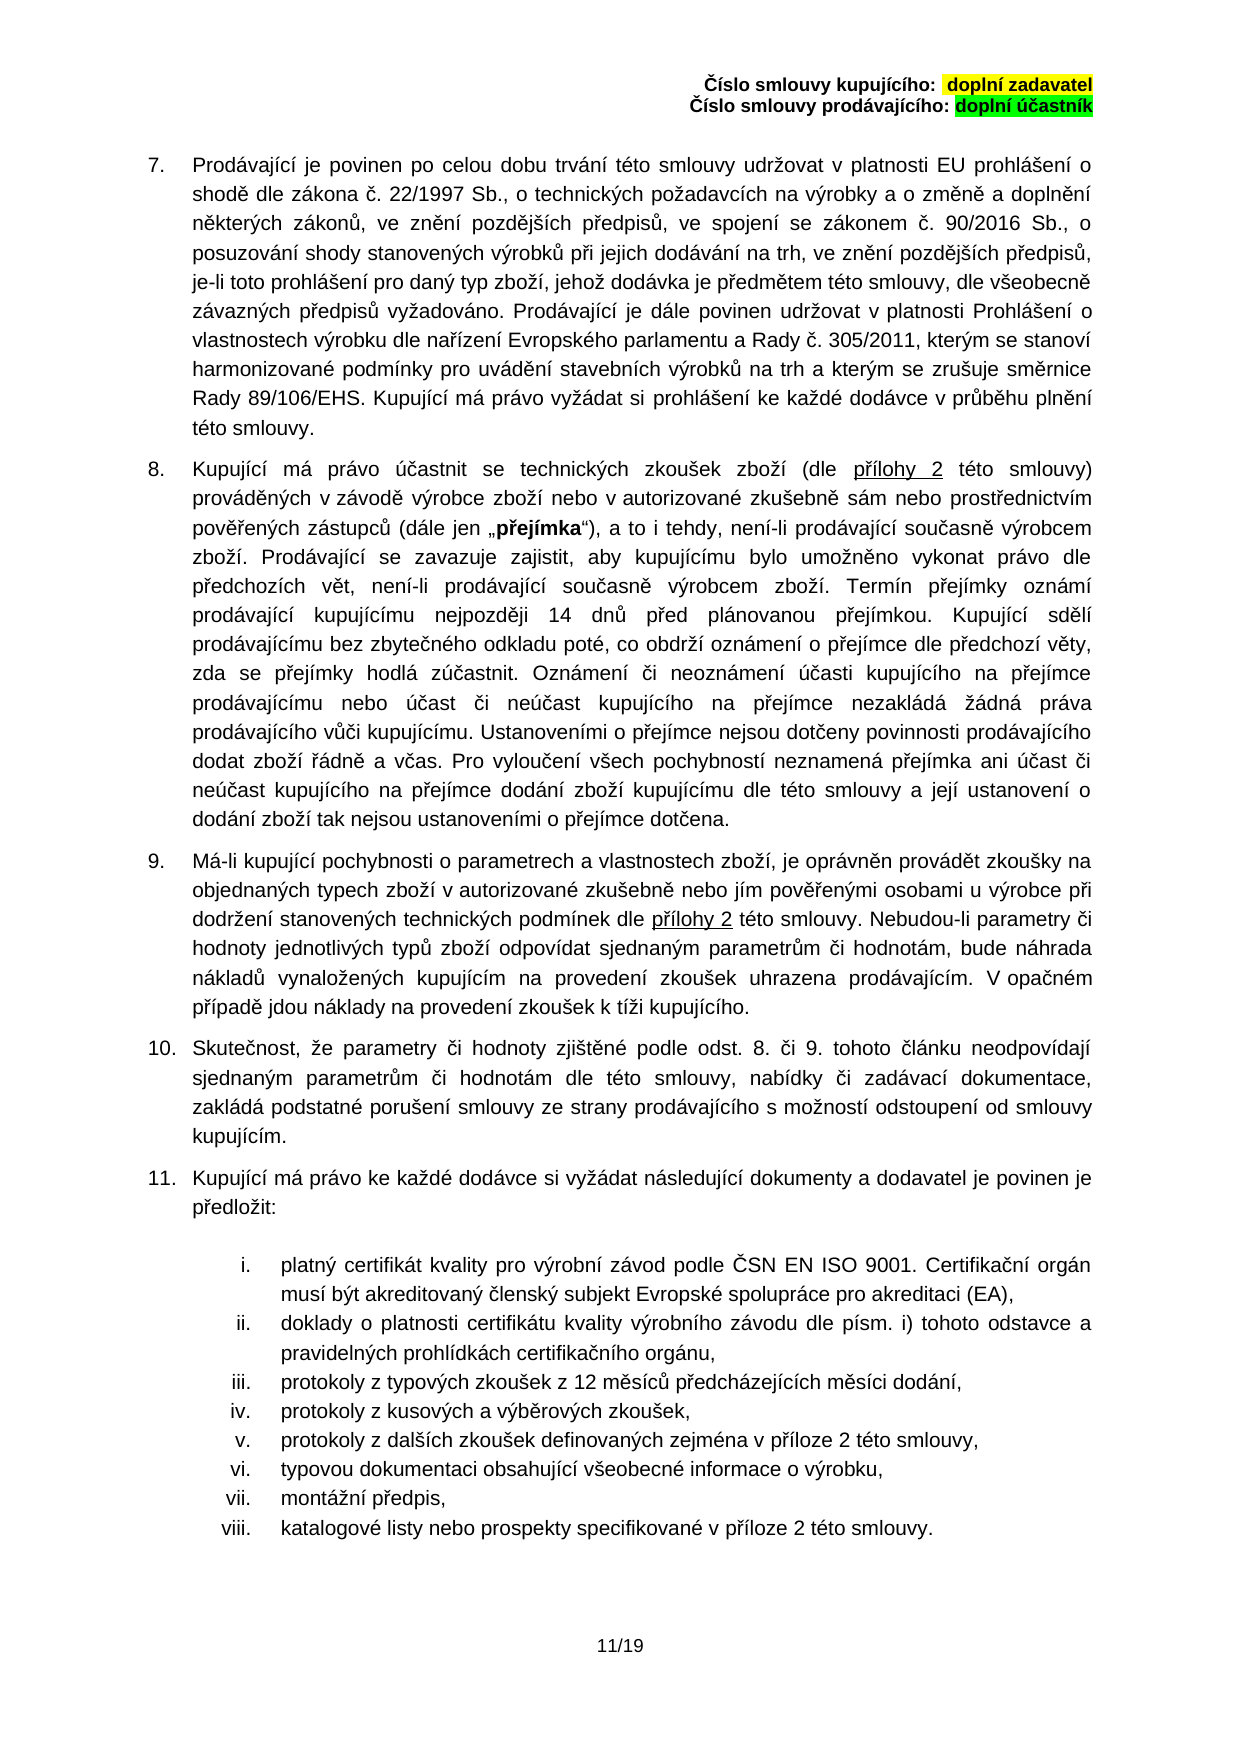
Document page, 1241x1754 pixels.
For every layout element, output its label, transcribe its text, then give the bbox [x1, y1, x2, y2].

list Prodávající je povinen po celou dobu trvání této smlouvy udržovat v platnosti EU prohlášení o shodě dle zákona č. 22/1997 Sb., o technických požadavcích na výrobky a o změně a doplnění některých zákonů, ve znění pozdějších předpisů, ve spojení se zákonem č. 90/2016 Sb., o posuzování shody stanovených výrobků při jejich dodávání na trh, ve znění pozdějších předpisů, je-li toto prohlášení pro daný typ zboží, jehož dodávka je předmětem této smlouvy, dle všeobecně závazných předpisů vyžadováno. Prodávající je dále povinen udržovat v platnosti Prohlášení o vlastnostech výrobku dle nařízení Evropského parlamentu a Rady č. 305/2011, kterým se stanoví harmonizované podmínky pro uvádění stavebních výrobků na trh a kterým se zrušuje směrnice Rady 89/106/EHS. Kupující má právo vyžádat si prohlášení ke každé dodávce v průběhu plnění této smlouvy. [148, 148, 1093, 439]
list doklady o platnosti certifikátu kvality výrobního závodu dle písm. i) tohoto odstavce a pravidelných prohlídkách certifikačního orgánu, [251, 1306, 1093, 1364]
list Má-li kupující pochybnosti o parametrech a vlastnostech zboží, je oprávněn provádět zkoušky na objednaných typech zboží v autorizované zkušebně nebo jím pověřenými osobami u výrobce při dodržení stanovených technických podmínek dle přílohy 2 této smlouvy. Nebudou-li parametry či hodnoty jednotlivých typů zboží odpovídat sjednaným parametrům či hodnotám, bude náhrada nákladů vynaložených kupujícím na provedení zkoušek uhrazena prodávajícím. V opačném případě jdou náklady na provedení zkoušek k tíži kupujícího. [148, 843, 1093, 1018]
list Kupující má právo účastnit se technických zkoušek zboží (dle přílohy 2 této smlouvy) prováděných v závodě výrobce zboží nebo v autorizované zkušebně sám nebo prostřednictvím pověřených zástupců (dále jen „přejímka“), a to i tehdy, není-li prodávající současně výrobcem zboží. Prodávající se zavazuje zajistit, aby kupujícímu bylo umožněno vykonat právo dle předchozích vět, není-li prodávající současně výrobcem zboží. Termín přejímky oznámí prodávající kupujícímu nejpozději 14 dnů před plánovanou přejímkou. Kupující sdělí prodávajícímu bez zbytečného odkladu poté, co obdrží oznámení o přejímce dle předchozí věty, zda se přejímky hodlá zúčastnit. Oznámení či neoznámení účasti kupujícího na přejímce prodávajícímu nebo účast či neúčast kupujícího na přejímce nezakládá žádná práva prodávajícího vůči kupujícímu. Ustanoveními o přejímce nejsou dotčeny povinnosti prodávajícího dodat zboží řádně a včas. Pro vyloučení všech pochybností neznamená přejímka ani účast či neúčast kupujícího na přejímce dodání zboží kupujícímu dle této smlouvy a její ustanovení o dodání zboží tak nejsou ustanoveními o přejímce dotčena. [148, 452, 1093, 831]
list katalogové listy nebo prospekty specifikované v příloze 2 této smlouvy. [251, 1510, 1093, 1539]
list Skutečnost, že parametry či hodnoty zjištěné podle odst. 8. či 9. tohoto článku neodpovídají sjednaným parametrům či hodnotám dle této smlouvy, nabídky či zadávací dokumentace, zakládá podstatné porušení smlouvy ze strany prodávajícího s možností odstoupení od smlouvy kupujícím. [148, 1031, 1093, 1148]
list protokoly z typových zkoušek z 12 měsíců předcházejících měsíci dodání, [251, 1364, 1093, 1393]
list protokoly z kusových a výběrových zkoušek, [251, 1393, 1093, 1423]
list typovou dokumentaci obsahující všeobecné informace o výrobku, [251, 1452, 1093, 1481]
list protokoly z dalších zkoušek definovaných zejména v příloze 2 této smlouvy, [251, 1423, 1093, 1452]
list montážní předpis, [251, 1481, 1093, 1510]
list platný certifikát kvality pro výrobní závod podle ČSN EN ISO 9001. Certifikační orgán musí být akreditovaný členský subjekt Evropské spolupráce pro akreditaci (EA), [251, 1248, 1093, 1306]
list Kupující má právo ke každé dodávce si vyžádat následující dokumenty a dodavatel je povinen je předložit: [148, 1160, 1093, 1218]
